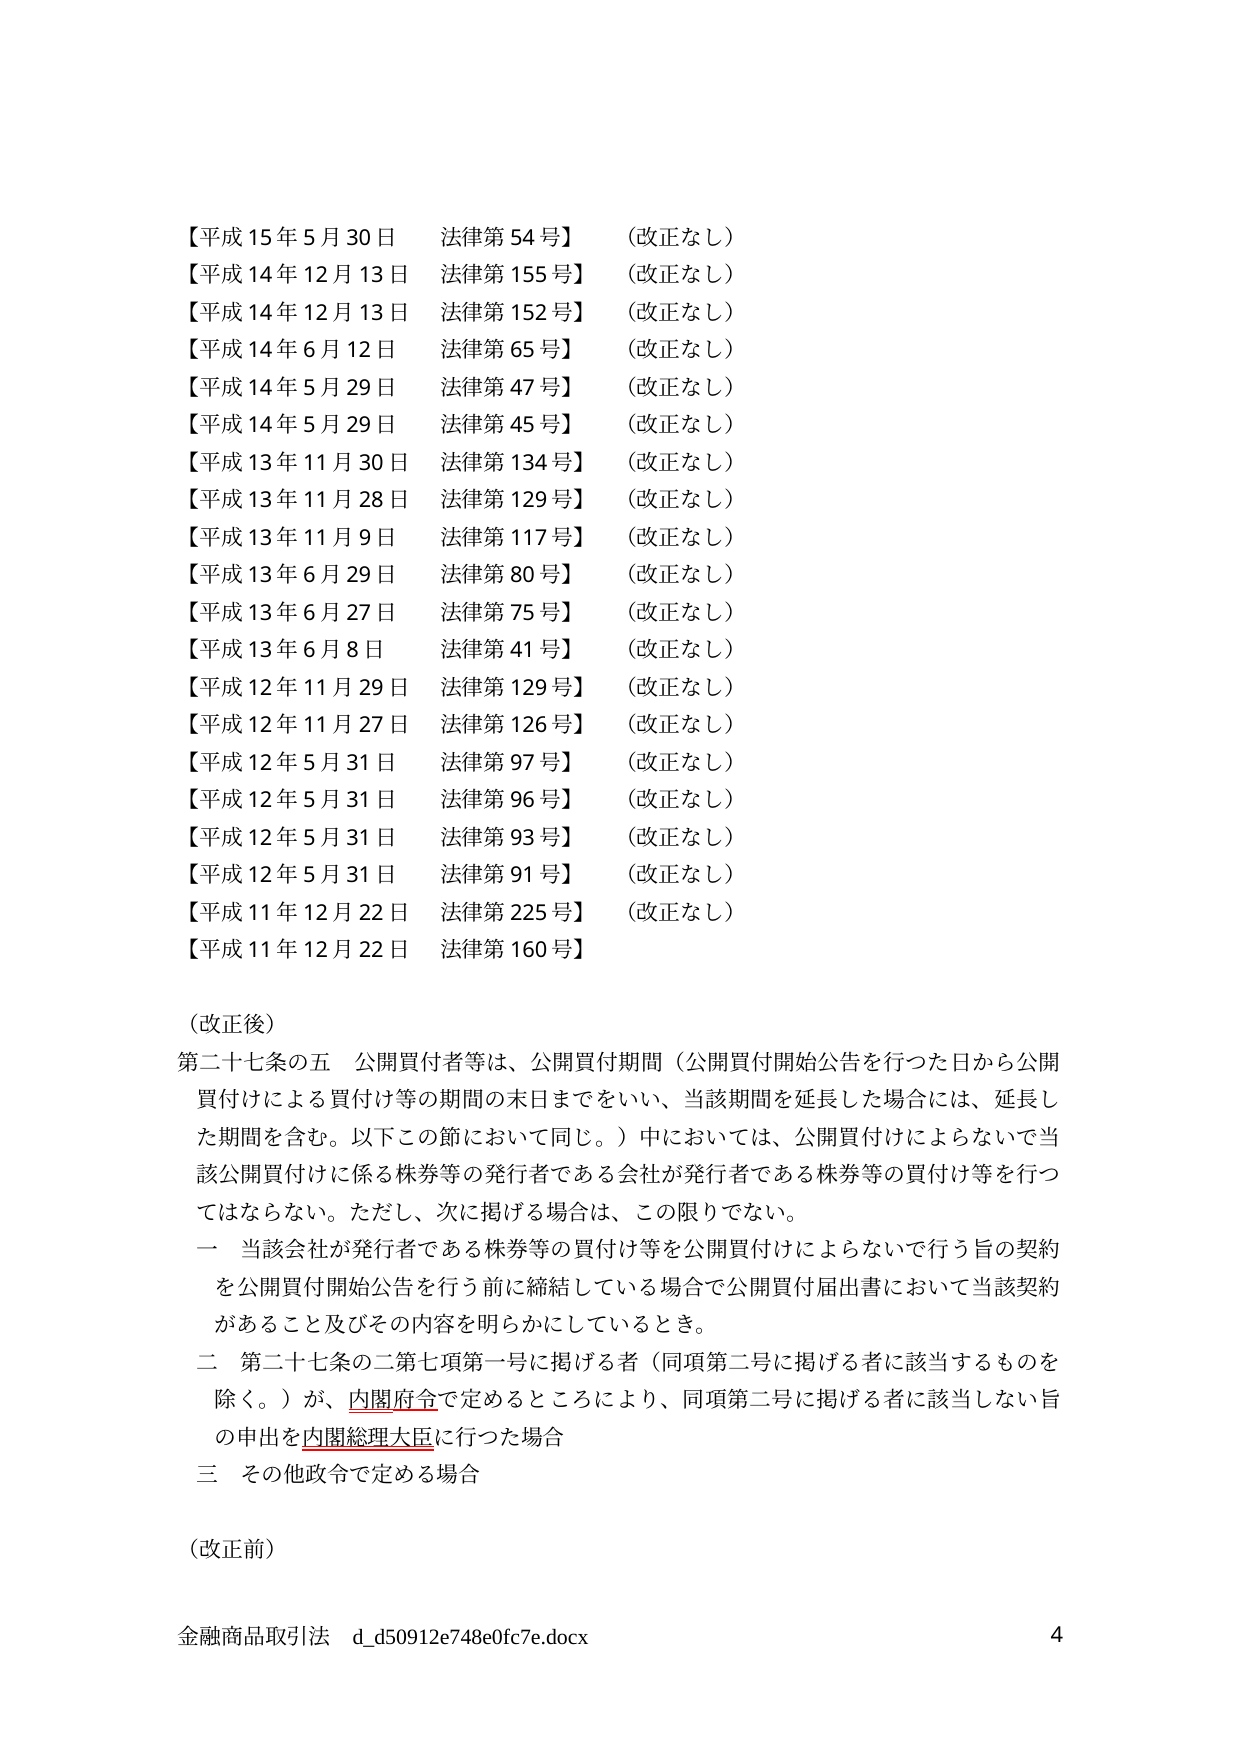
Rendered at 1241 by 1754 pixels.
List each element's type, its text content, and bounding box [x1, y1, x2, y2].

text 【平成12年11月27日 法律第126号】 （改正なし） [177, 704, 1063, 742]
text 【平成13年11月28日 法律第129号】 （改正なし） [177, 479, 1063, 517]
text 【平成14年6月12日 法律第65号】 （改正なし） [177, 329, 1063, 367]
text 一 当該会社が発行者である株券等の買付け等を公開買付けによらないで行う旨の契約を公開買付開始公告を行う前に締結している場合で公開買付届出書において当該契約があること及びその内容を明らかにしているとき。 [196, 1229, 1063, 1342]
text 【平成13年6月29日 法律第80号】 （改正なし） [177, 554, 1063, 592]
text 【平成13年11月30日 法律第134号】 （改正なし） [177, 442, 1063, 479]
text 【平成12年5月31日 法律第93号】 （改正なし） [177, 817, 1063, 854]
text 【平成11年12月22日 法律第160号】 [177, 929, 1063, 967]
text 【平成12年5月31日 法律第96号】 （改正なし） [177, 779, 1063, 817]
text 三 その他政令で定める場合 [196, 1454, 1063, 1492]
text 【平成13年11月9日 法律第117号】 （改正なし） [177, 517, 1063, 554]
text 【平成12年11月29日 法律第129号】 （改正なし） [177, 667, 1063, 704]
text 【平成13年6月27日 法律第75号】 （改正なし） [177, 592, 1063, 629]
text 【平成12年5月31日 法律第97号】 （改正なし） [177, 742, 1063, 779]
text 【平成14年5月29日 法律第47号】 （改正なし） [177, 367, 1063, 404]
text 【平成14年12月13日 法律第152号】 （改正なし） [177, 292, 1063, 329]
text 二 第二十七条の二第七項第一号に掲げる者（同項第二号に掲げる者に該当するものを除く。）が、内閣府令で定めるところにより、同項第二号に掲げる者に該当しない旨の申出を内閣総理大臣に行つた場合 [196, 1342, 1063, 1454]
text （改正後） [177, 1004, 1063, 1042]
text 【平成12年5月31日 法律第91号】 （改正なし） [177, 854, 1063, 892]
text 【平成11年12月22日 法律第225号】 （改正なし） [177, 892, 1063, 929]
text 【平成15年5月30日 法律第54号】 （改正なし） [177, 217, 1063, 254]
text 【平成13年6月8日 法律第41号】 （改正なし） [177, 629, 1063, 667]
text 【平成14年12月13日 法律第155号】 （改正なし） [177, 254, 1063, 292]
text 【平成14年5月29日 法律第45号】 （改正なし） [177, 404, 1063, 442]
text （改正前） [177, 1529, 1063, 1567]
